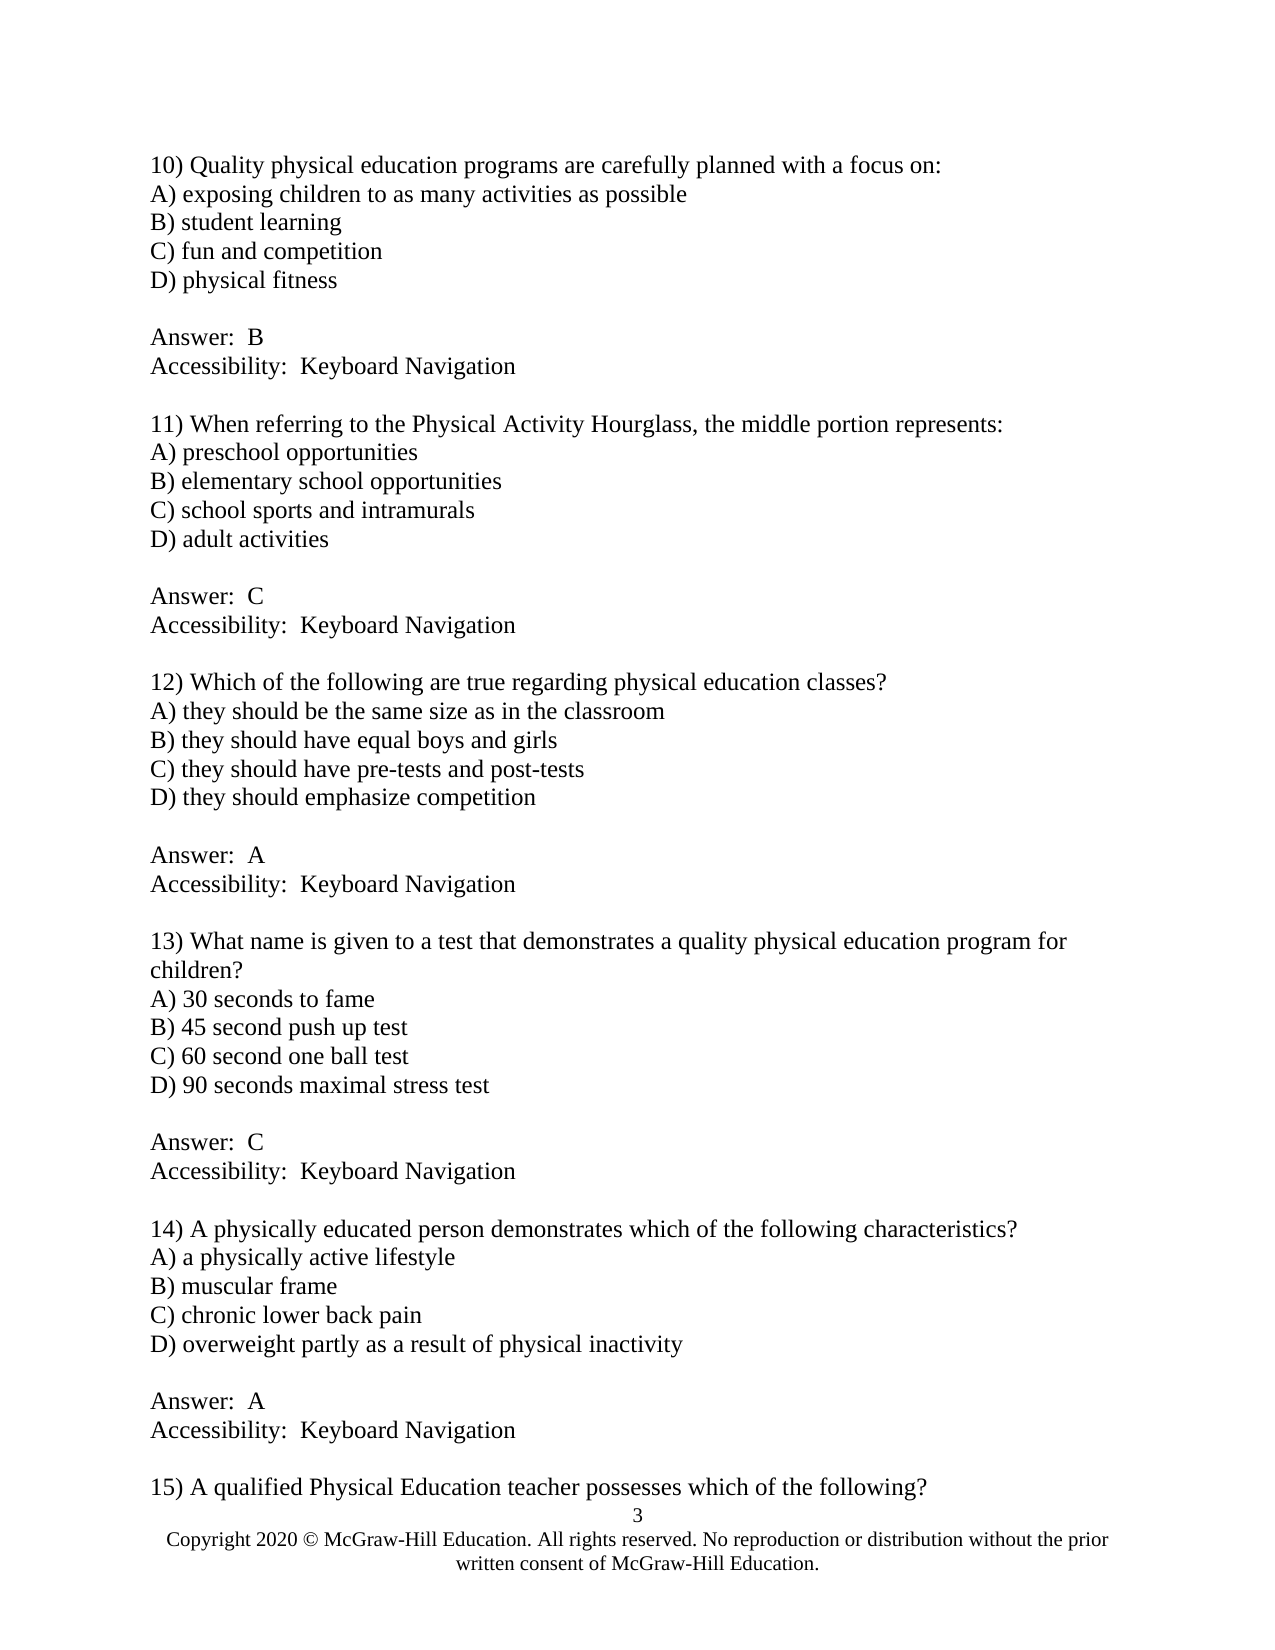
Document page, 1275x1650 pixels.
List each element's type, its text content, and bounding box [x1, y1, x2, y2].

text B) muscular frame [150, 1271, 1125, 1300]
text Answer: B [150, 322, 1125, 351]
text 14) A physically educated person demonstrates which of the following characteristics? [150, 1214, 1125, 1242]
text D) they should emphasize competition [150, 782, 1125, 811]
text C) school sports and intramurals [150, 495, 1125, 524]
text D) overweight partly as a result of physical inactivity [150, 1329, 1125, 1357]
text 15) A qualified Physical Education teacher possesses which of the following? [150, 1472, 1125, 1501]
text A) preschool opportunities [150, 437, 1125, 466]
text B) 45 second push up test [150, 1012, 1125, 1041]
text 11) When referring to the Physical Activity Hourglass, the middle portion represents: [150, 409, 1125, 437]
text 10) Quality physical education programs are carefully planned with a focus on: [150, 150, 1125, 179]
text C) they should have pre-tests and post-tests [150, 754, 1125, 782]
text A) a physically active lifestyle [150, 1242, 1125, 1271]
text D) physical fitness [150, 265, 1125, 294]
text B) student learning [150, 207, 1125, 236]
text D) 90 seconds maximal stress test [150, 1070, 1125, 1099]
text Accessibility: Keyboard Navigation [150, 351, 1125, 380]
text Answer: C [150, 1127, 1125, 1156]
text B) they should have equal boys and girls [150, 725, 1125, 754]
text Accessibility: Keyboard Navigation [150, 869, 1125, 897]
text 12) Which of the following are true regarding physical education classes? [150, 667, 1125, 696]
text 13) What name is given to a test that demonstrates a quality physical education program for children? [150, 926, 1125, 984]
text A) exposing children to as many activities as possible [150, 179, 1125, 207]
text Answer: A [150, 1386, 1125, 1415]
text C) 60 second one ball test [150, 1041, 1125, 1070]
text D) adult activities [150, 524, 1125, 552]
text Answer: A [150, 840, 1125, 869]
text A) they should be the same size as in the classroom [150, 696, 1125, 725]
text C) fun and competition [150, 236, 1125, 265]
text C) chronic lower back pain [150, 1300, 1125, 1329]
text Accessibility: Keyboard Navigation [150, 610, 1125, 639]
text Answer: C [150, 581, 1125, 610]
text A) 30 seconds to fame [150, 984, 1125, 1012]
text Accessibility: Keyboard Navigation [150, 1156, 1125, 1185]
text Accessibility: Keyboard Navigation [150, 1415, 1125, 1444]
text B) elementary school opportunities [150, 466, 1125, 495]
